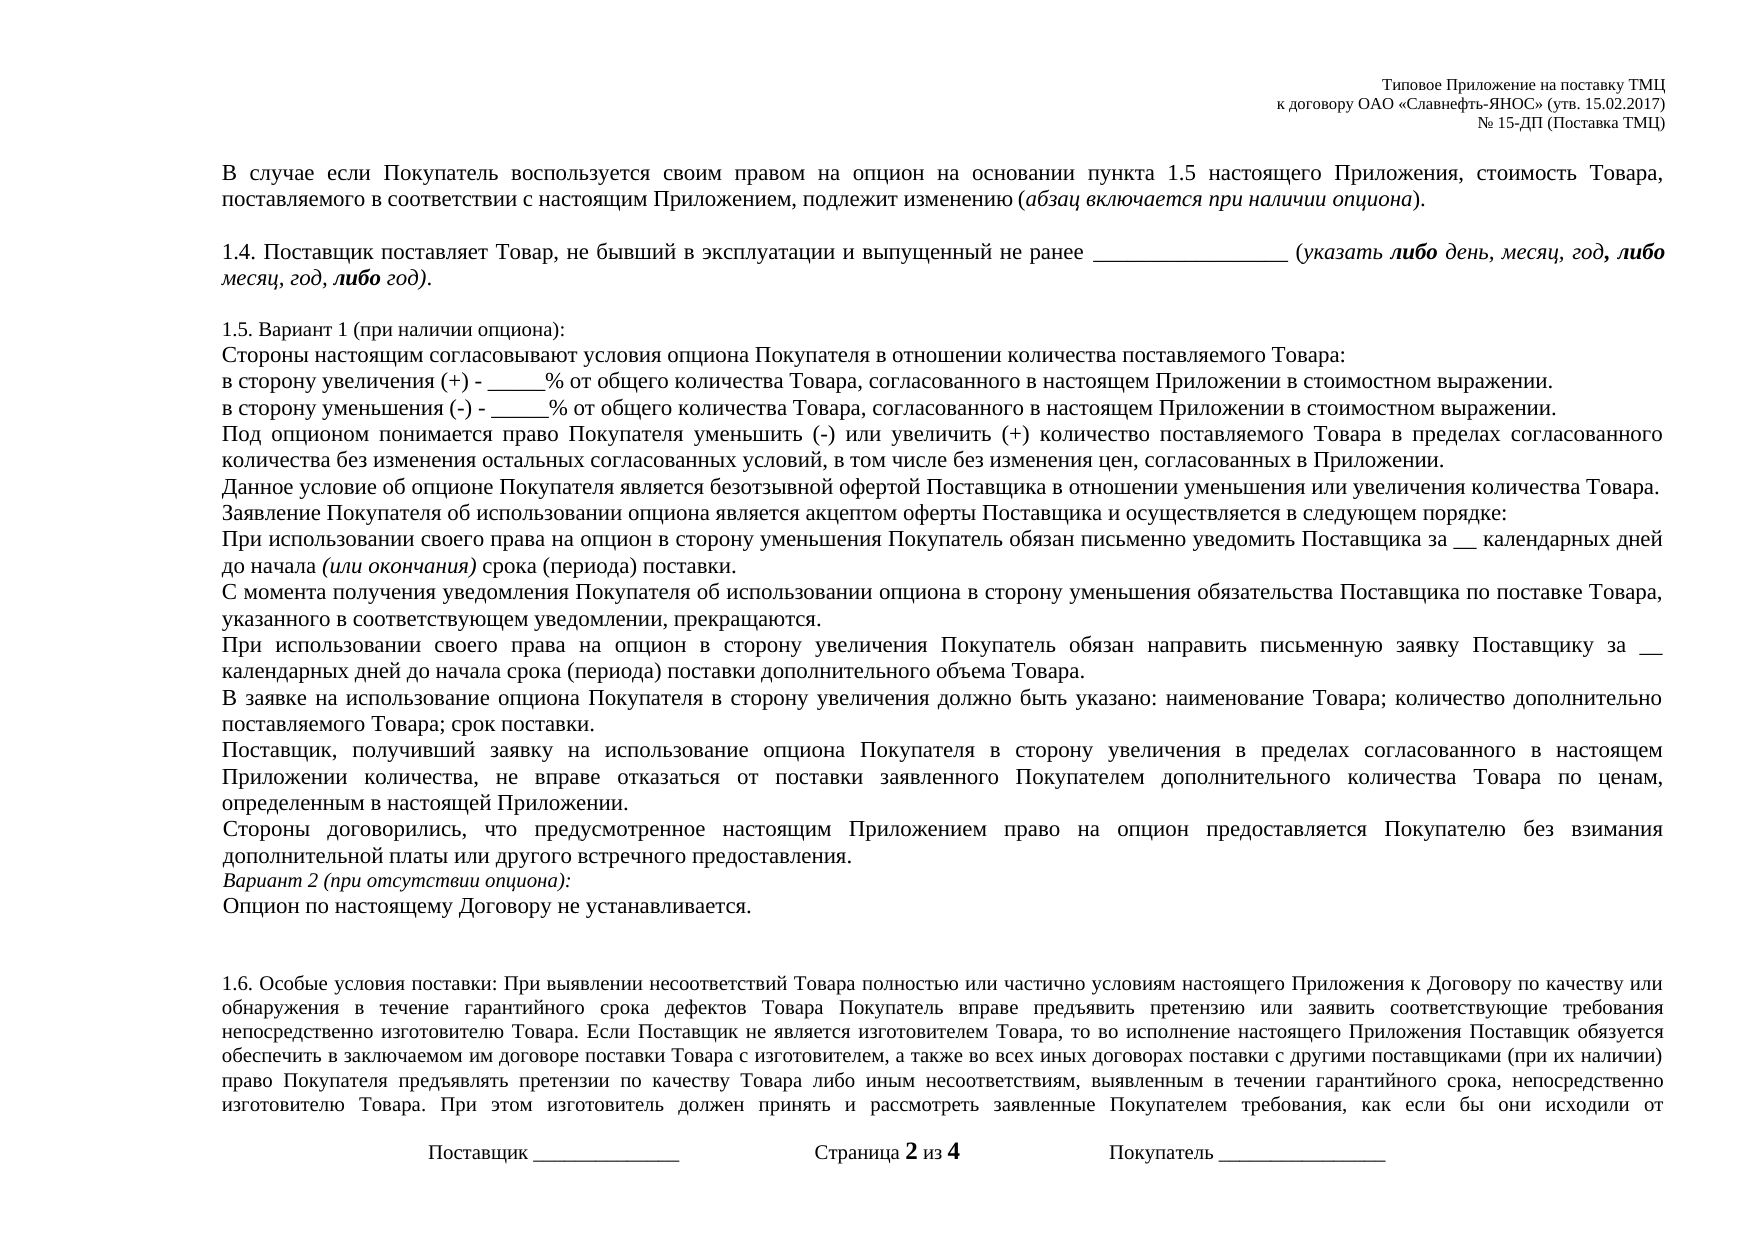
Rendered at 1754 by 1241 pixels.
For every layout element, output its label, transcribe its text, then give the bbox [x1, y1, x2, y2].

text 1.4. Поставщик поставляет Товар, не бывший в эксплуатации и выпущенный не ранее . [222, 238, 1665, 291]
